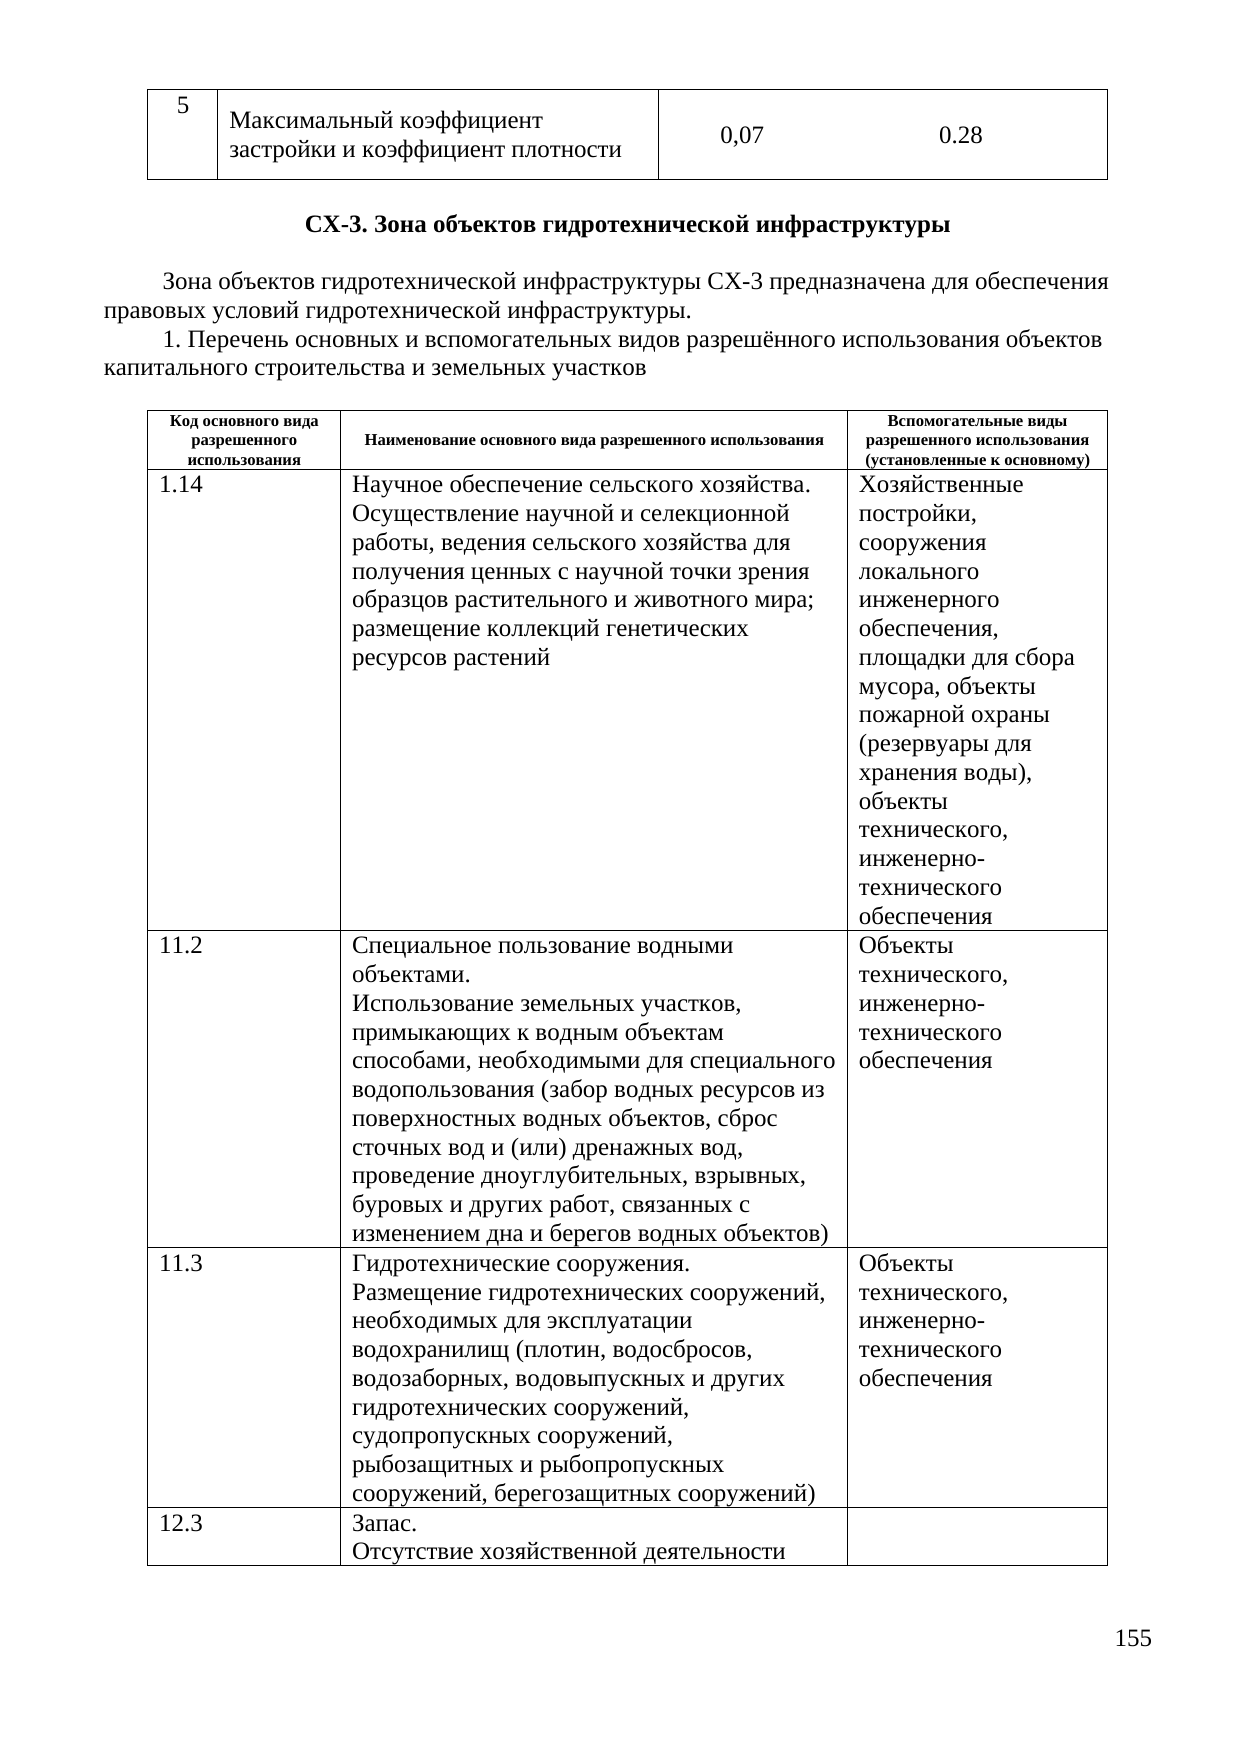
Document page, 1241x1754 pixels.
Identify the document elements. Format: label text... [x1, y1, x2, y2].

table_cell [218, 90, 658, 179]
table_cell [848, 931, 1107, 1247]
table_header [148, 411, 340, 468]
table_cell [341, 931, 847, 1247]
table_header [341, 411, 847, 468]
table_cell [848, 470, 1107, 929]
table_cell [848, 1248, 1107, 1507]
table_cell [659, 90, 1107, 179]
text Зона объектов гидротехнической инфраструктуры СХ-3 предназначена для обеспечения правовых условий гидротехнической инфраструктуры. [103, 266, 1152, 324]
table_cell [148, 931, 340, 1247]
text СХ-3. Зона объектов гидротехнической инфраструктуры [103, 209, 1152, 237]
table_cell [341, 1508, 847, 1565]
text 1. Перечень основных и вспомогательных видов разрешённого использования объектов капитального строительства и земельных участков [103, 324, 1152, 381]
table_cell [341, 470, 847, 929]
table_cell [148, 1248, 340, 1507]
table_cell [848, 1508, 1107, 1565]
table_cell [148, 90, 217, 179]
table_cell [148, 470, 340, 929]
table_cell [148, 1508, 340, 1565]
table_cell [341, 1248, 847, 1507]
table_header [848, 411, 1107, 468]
